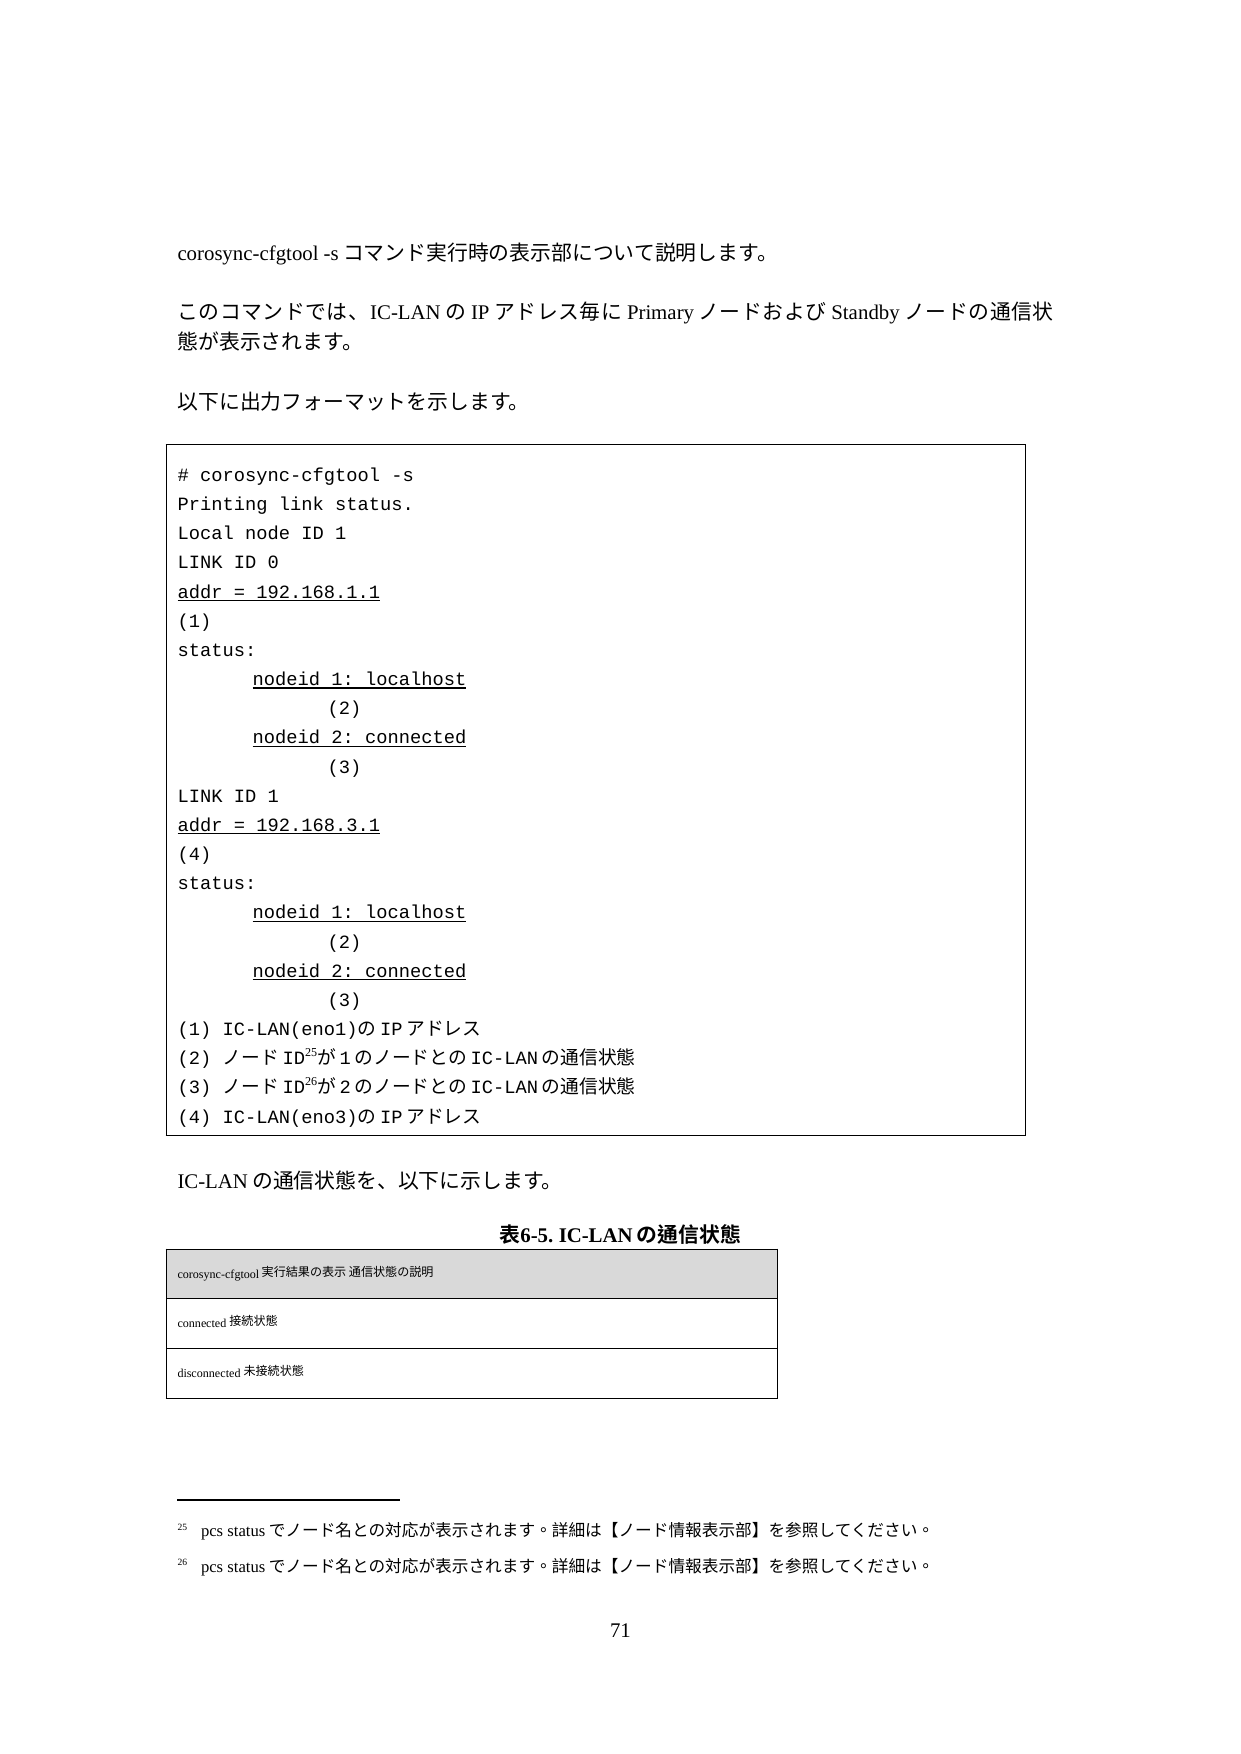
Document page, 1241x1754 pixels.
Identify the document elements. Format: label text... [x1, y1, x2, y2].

table_cell connected 接続状態 [167, 1299, 777, 1348]
table_header corosync-cfgtool実行結果の表示 通信状態の説明 [167, 1250, 777, 1298]
text IC-LANの通信状態を、以下に示します。 [177, 1165, 1054, 1195]
text 以下に出力フォーマットを示します。 [177, 385, 1054, 415]
text IC-LANの通信状態 [177, 1220, 1063, 1248]
table_header # corosync-cfgtool -s Printing link status. Local node ID 1 LINK ID 0 addr = 192.168.1.1 (1) status: nodeid 1: localhost (2) nodeid 2: connected (3) LINK ID 1 addr = 192.168.3.1 (4) status: nodeid 1: localhost (2) nodeid 2: connected (3) (1) IC-LAN(eno1)のIPアドレス (2) ノードIDが1のノードとのIC-LANの通信状態 (3) ノードIDが2のノードとのIC-LANの通信状態 (4) IC-LAN(eno3)のIPアドレス [167, 445, 1025, 1134]
text このコマンドでは、IC-LANのIPアドレス毎にPrimaryノードおよびStandbyノードの通信状態が表示されます。 [177, 295, 1054, 356]
table_cell disconnected 未接続状態 [167, 1349, 777, 1397]
text corosync-cfgtool -sコマンド実行時の表示部について説明します。 [177, 236, 1054, 266]
